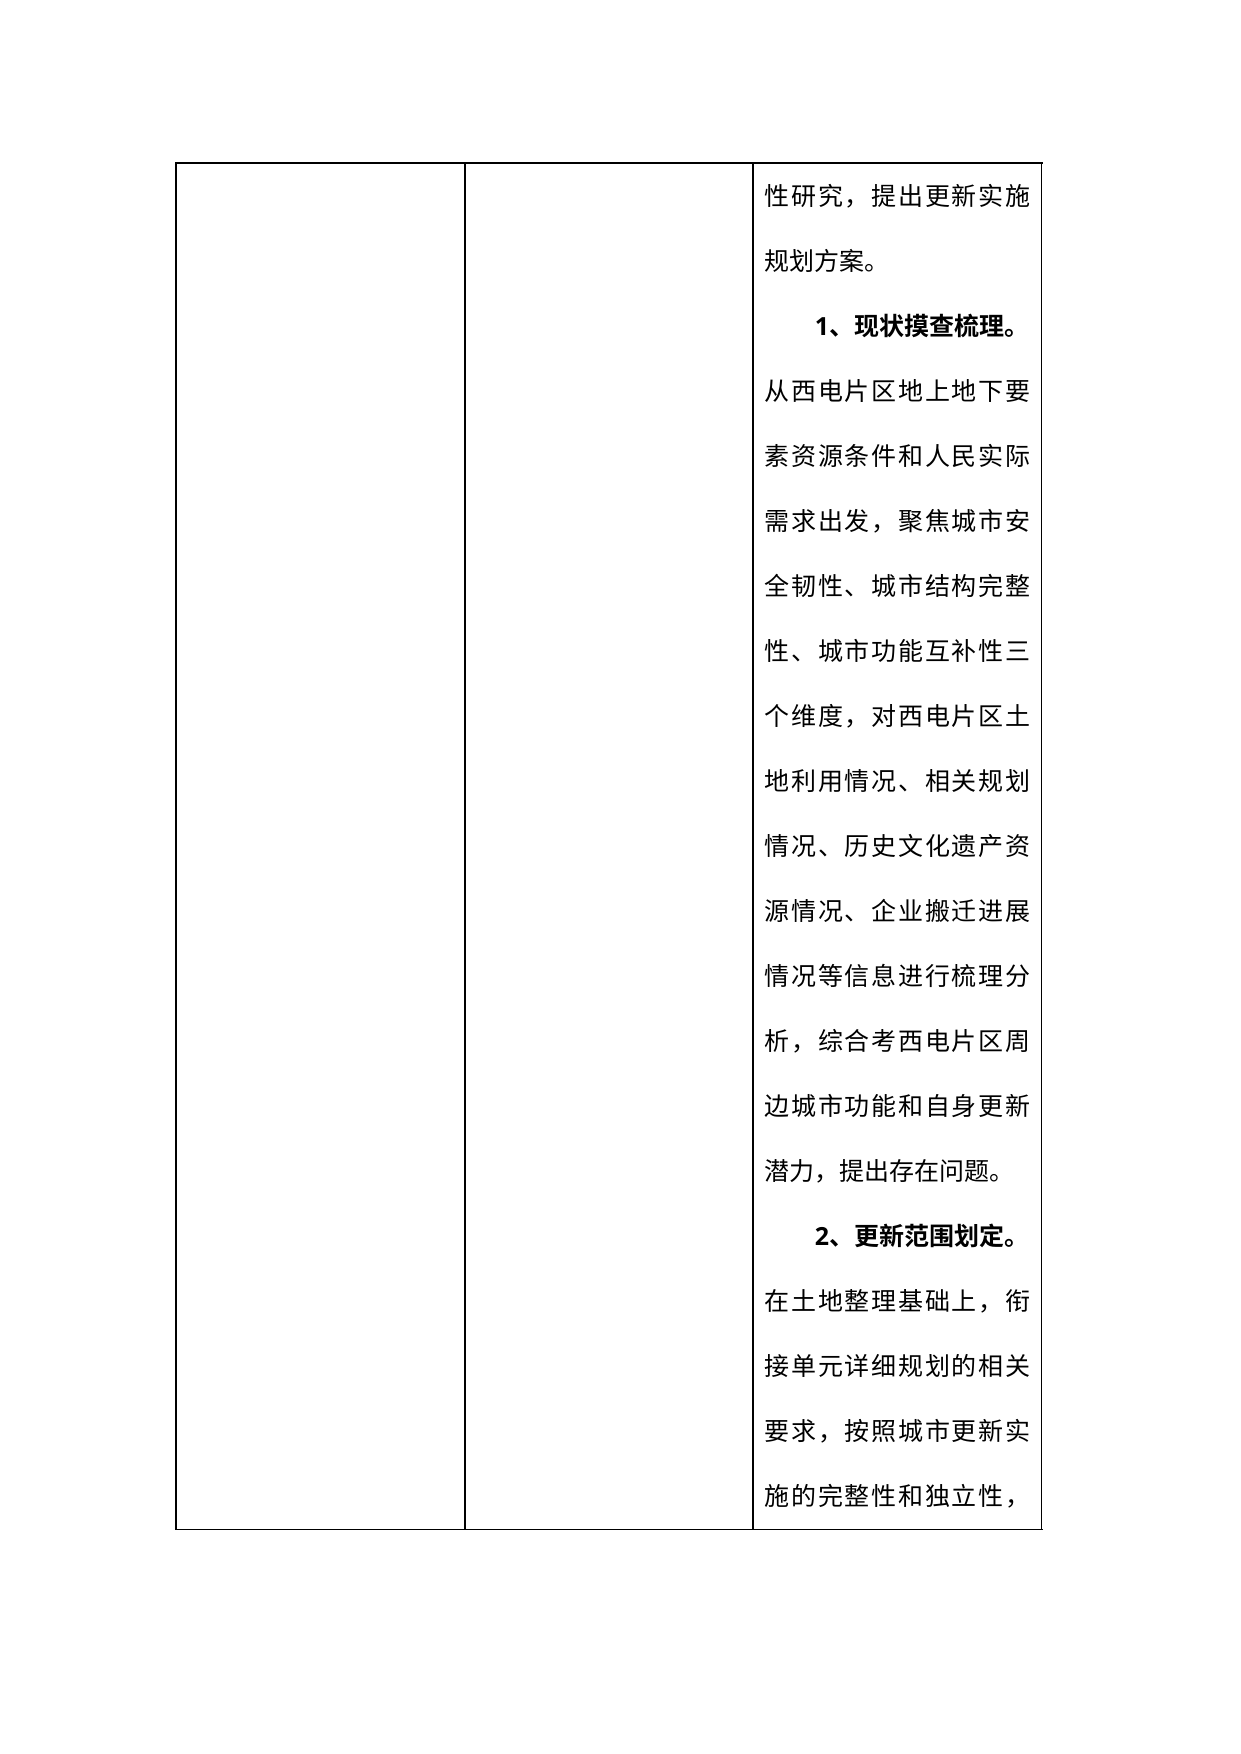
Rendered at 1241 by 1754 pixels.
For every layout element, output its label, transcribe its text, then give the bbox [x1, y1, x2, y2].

table_cell 1 [177, 164, 464, 1528]
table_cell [754, 164, 1041, 1528]
table_cell [466, 164, 752, 1528]
